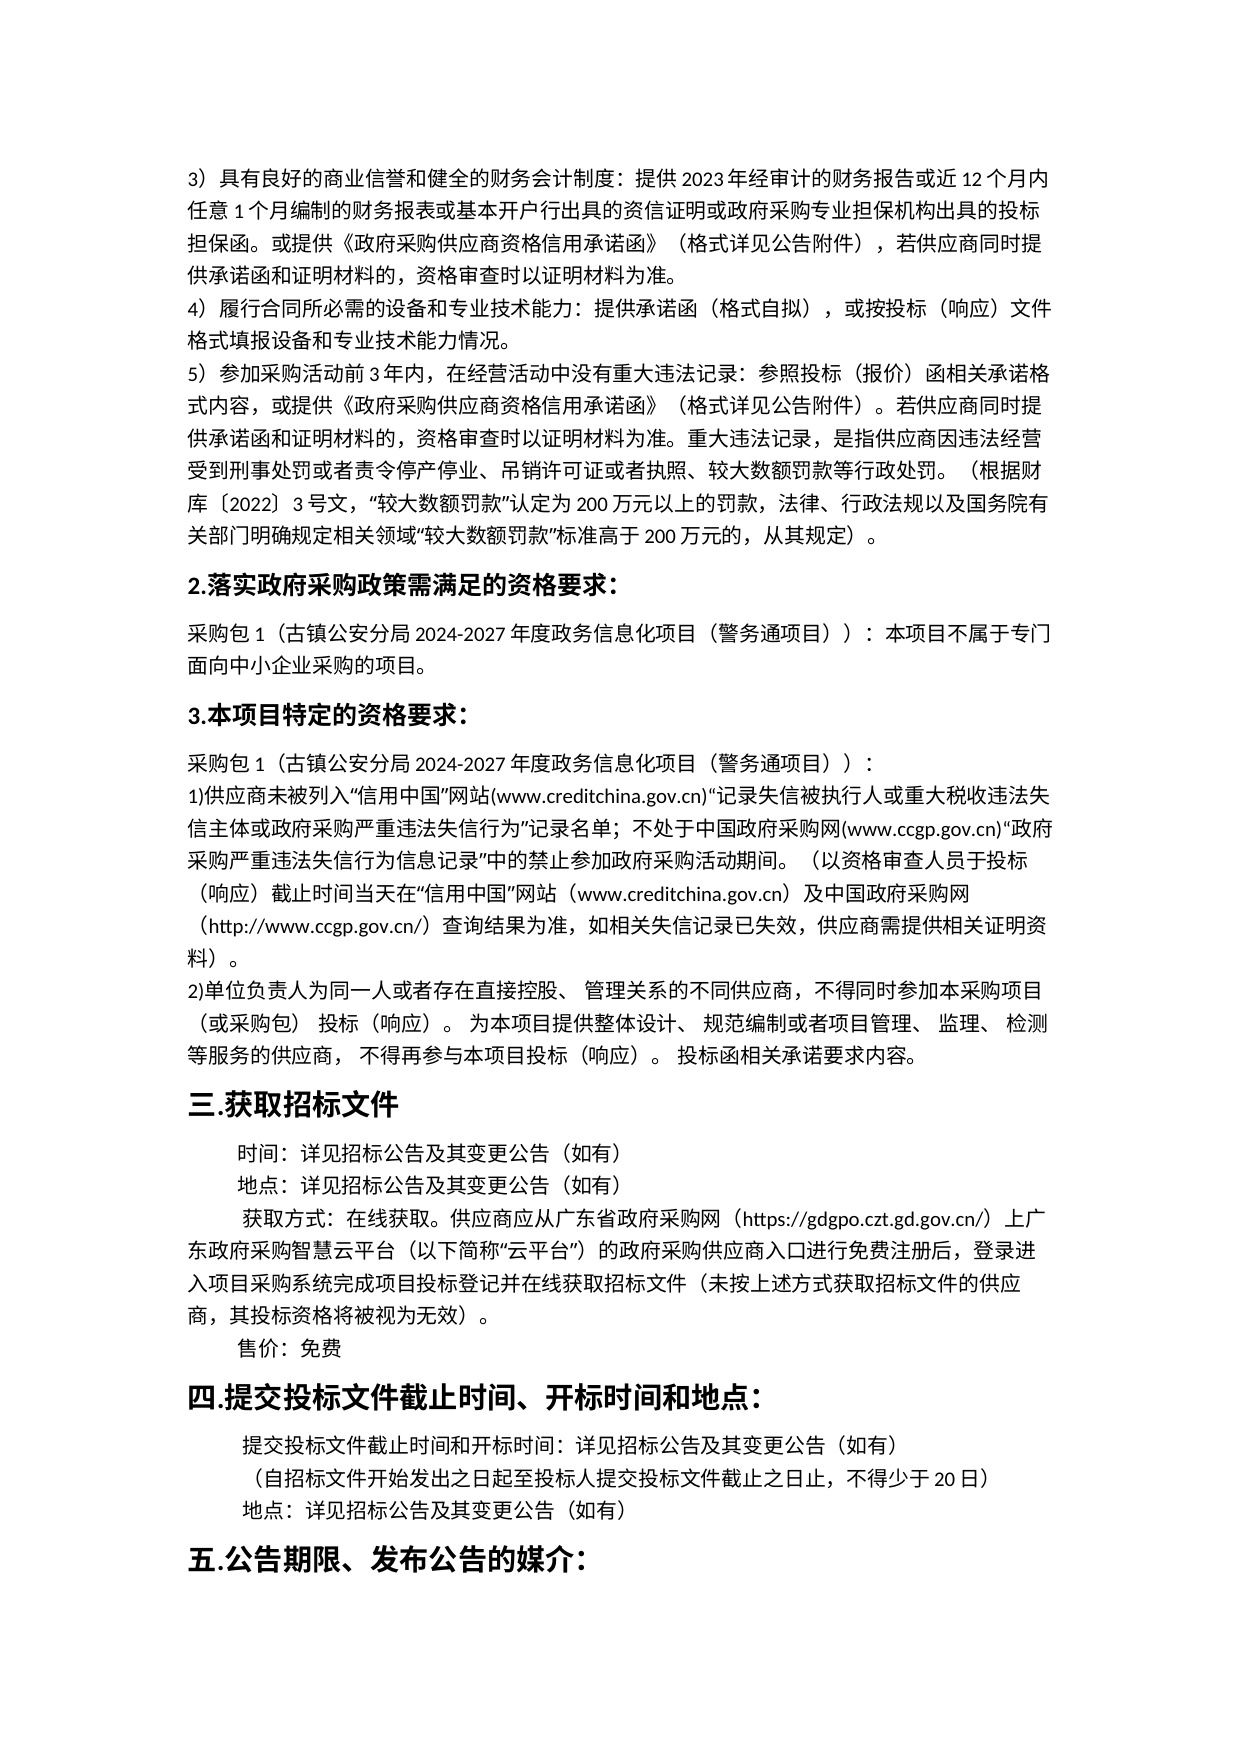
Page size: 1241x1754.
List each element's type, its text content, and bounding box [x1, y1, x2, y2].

text 2)单位负责人为同一人或者存在直接控股、 管理关系的不同供应商，不得同时参加本采购项目（或采购包） 投标（响应）。 为本项目提供整体设计、 规范编制或者项目管理、 监理、 检测等服务的供应商， 不得再参与本项目投标（响应）。 投标函相关承诺要求内容。 [187, 974, 1053, 1072]
text 地点：详见招标公告及其变更公告（如有） [187, 1494, 1053, 1527]
text 4）履行合同所必需的设备和专业技术能力：提供承诺函（格式自拟），或按投标（响应）文件格式填报设备和专业技术能力情况。 [187, 292, 1053, 357]
text 提交投标文件截止时间和开标时间：详见招标公告及其变更公告（如有） [187, 1429, 1053, 1462]
text 五.公告期限、发布公告的媒介： [187, 1527, 1053, 1592]
text 3.本项目特定的资格要求： [187, 682, 1053, 747]
text 时间：详见招标公告及其变更公告（如有） [187, 1137, 1053, 1169]
text 售价：免费 [187, 1332, 1053, 1364]
text 地点：详见招标公告及其变更公告（如有） [187, 1169, 1053, 1202]
text 采购包1（古镇公安分局2024-2027年度政务信息化项目（警务通项目））：本项目不属于专门面向中小企业采购的项目。 [187, 617, 1053, 682]
text 5）参加采购活动前3年内，在经营活动中没有重大违法记录：参照投标（报价）函相关承诺格式内容，或提供《政府采购供应商资格信用承诺函》（格式详见公告附件）。若供应商同时提供承诺函和证明材料的，资格审查时以证明材料为准。重大违法记录，是指供应商因违法经营受到刑事处罚或者责令停产停业、吊销许可证或者执照、较大数额罚款等行政处罚。（根据财库〔2022〕3号文，“较大数额罚款”认定为200万元以上的罚款，法律、行政法规以及国务院有关部门明确规定相关领域“较大数额罚款”标准高于200万元的，从其规定）。 [187, 357, 1053, 552]
text 三.获取招标文件 [187, 1072, 1053, 1137]
text 采购包1（古镇公安分局2024-2027年度政务信息化项目（警务通项目））： [187, 747, 1053, 779]
text 获取方式：在线获取。供应商应从广东省政府采购网（https://gdgpo.czt.gd.gov.cn/）上广东政府采购智慧云平台（以下简称“云平台”）的政府采购供应商入口进行免费注册后，登录进入项目采购系统完成项目投标登记并在线获取招标文件（未按上述方式获取招标文件的供应商，其投标资格将被视为无效）。 [187, 1202, 1053, 1332]
text 1)供应商未被列入“信用中国”网站(www.creditchina.gov.cn)“记录失信被执行人或重大税收违法失信主体或政府采购严重违法失信行为”记录名单；不处于中国政府采购网(www.ccgp.gov.cn)“政府采购严重违法失信行为信息记录”中的禁止参加政府采购活动期间。（以资格审查人员于投标（响应）截止时间当天在“信用中国”网站（www.creditchina.gov.cn）及中国政府采购网（http://www.ccgp.gov.cn/）查询结果为准，如相关失信记录已失效，供应商需提供相关证明资料）。 [187, 779, 1053, 974]
text 3）具有良好的商业信誉和健全的财务会计制度：提供2023年经审计的财务报告或近12个月内任意1个月编制的财务报表或基本开户行出具的资信证明或政府采购专业担保机构出具的投标担保函。或提供《政府采购供应商资格信用承诺函》（格式详见公告附件），若供应商同时提供承诺函和证明材料的，资格审查时以证明材料为准。 [187, 162, 1053, 292]
text 2.落实政府采购政策需满足的资格要求： [187, 552, 1053, 617]
text 四.提交投标文件截止时间、开标时间和地点： [187, 1364, 1053, 1429]
text （自招标文件开始发出之日起至投标人提交投标文件截止之日止，不得少于20日） [187, 1462, 1053, 1494]
